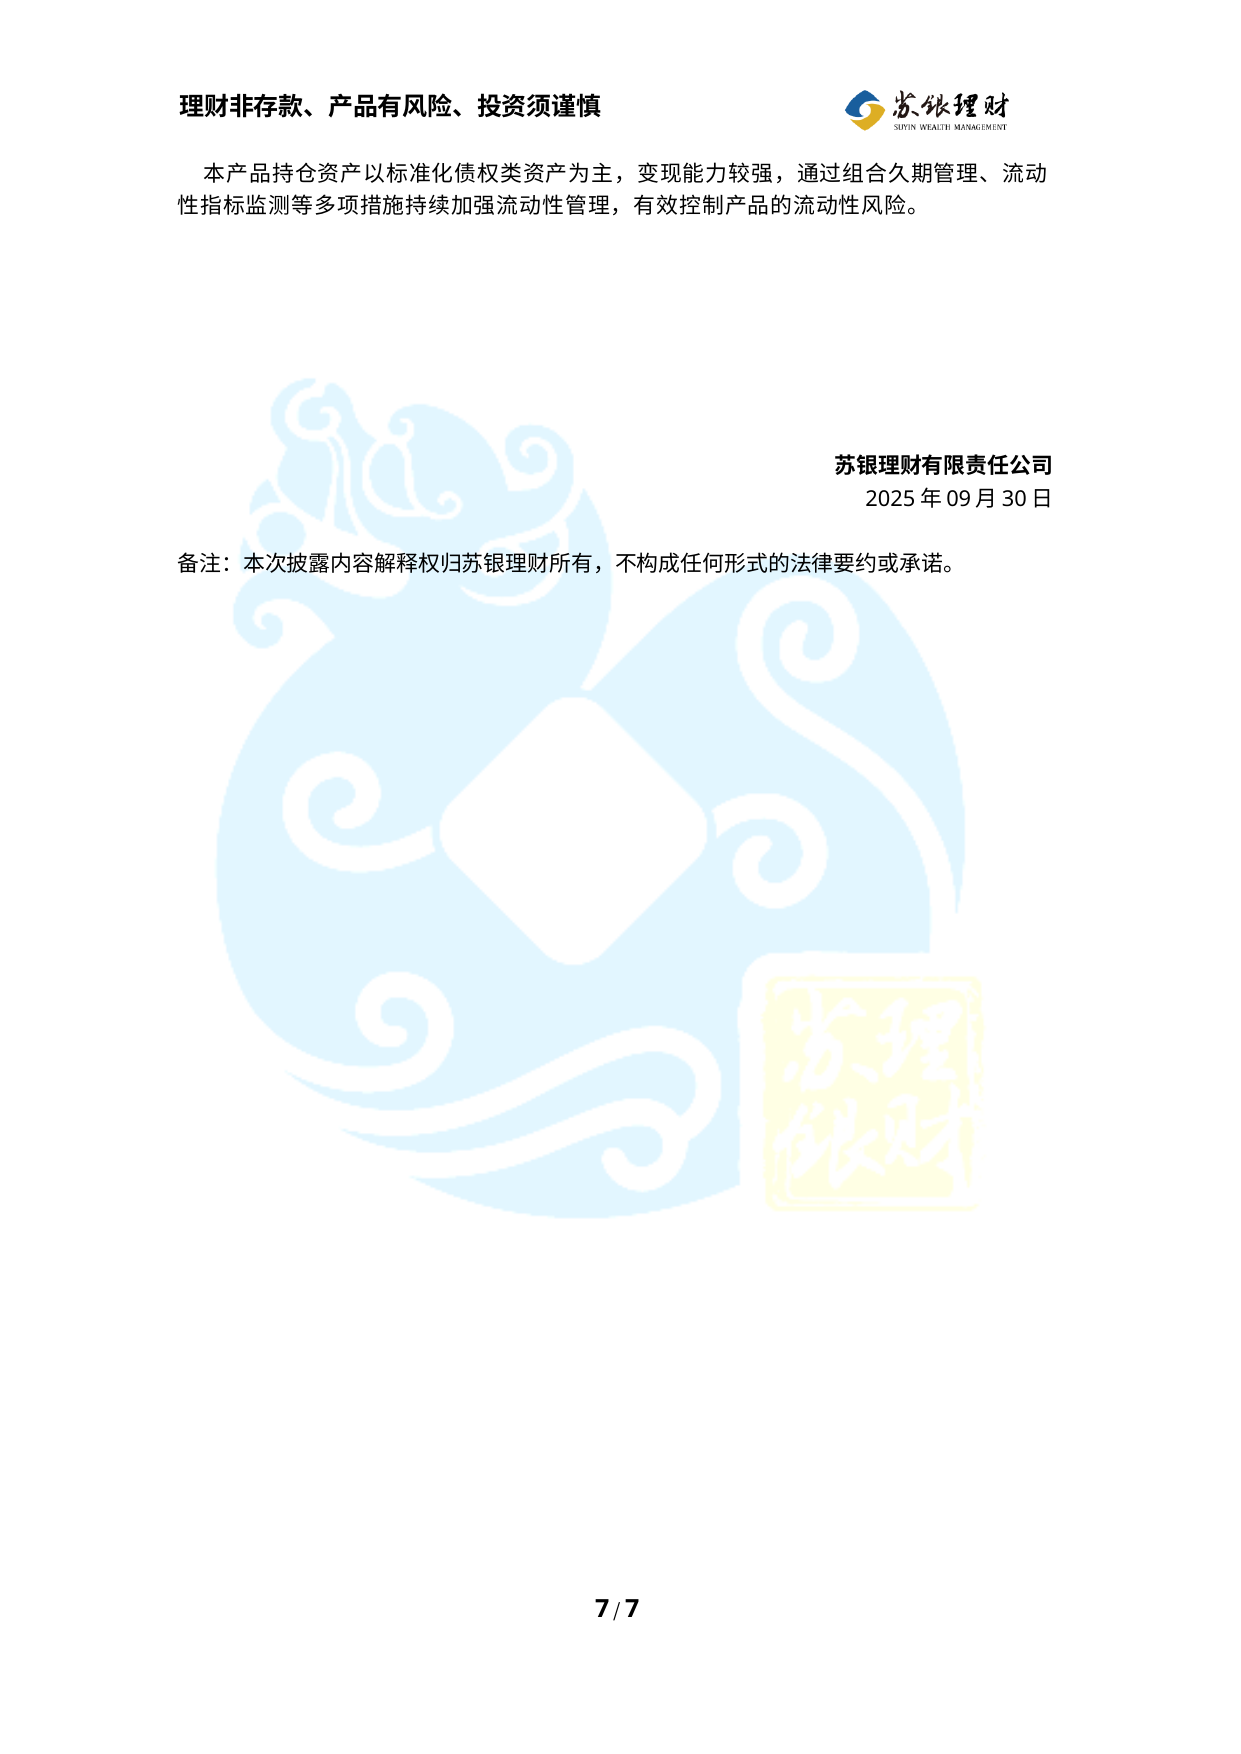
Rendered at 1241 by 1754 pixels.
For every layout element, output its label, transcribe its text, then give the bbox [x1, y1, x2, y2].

text 备注：本次披露内容解释权归苏银理财所有，不构成任何形式的法律要约或承诺。 [177, 546, 1053, 578]
picture [820, 72, 1039, 143]
text 苏银理财有限责任公司 [177, 448, 1053, 481]
text 2025年09月30日 [177, 481, 1053, 513]
text 本产品持仓资产以标准化债权类资产为主，变现能力较强，通过组合久期管理、流动性指标监测等多项措施持续加强流动性管理，有效控制产品的流动性风险。 [177, 156, 1053, 221]
